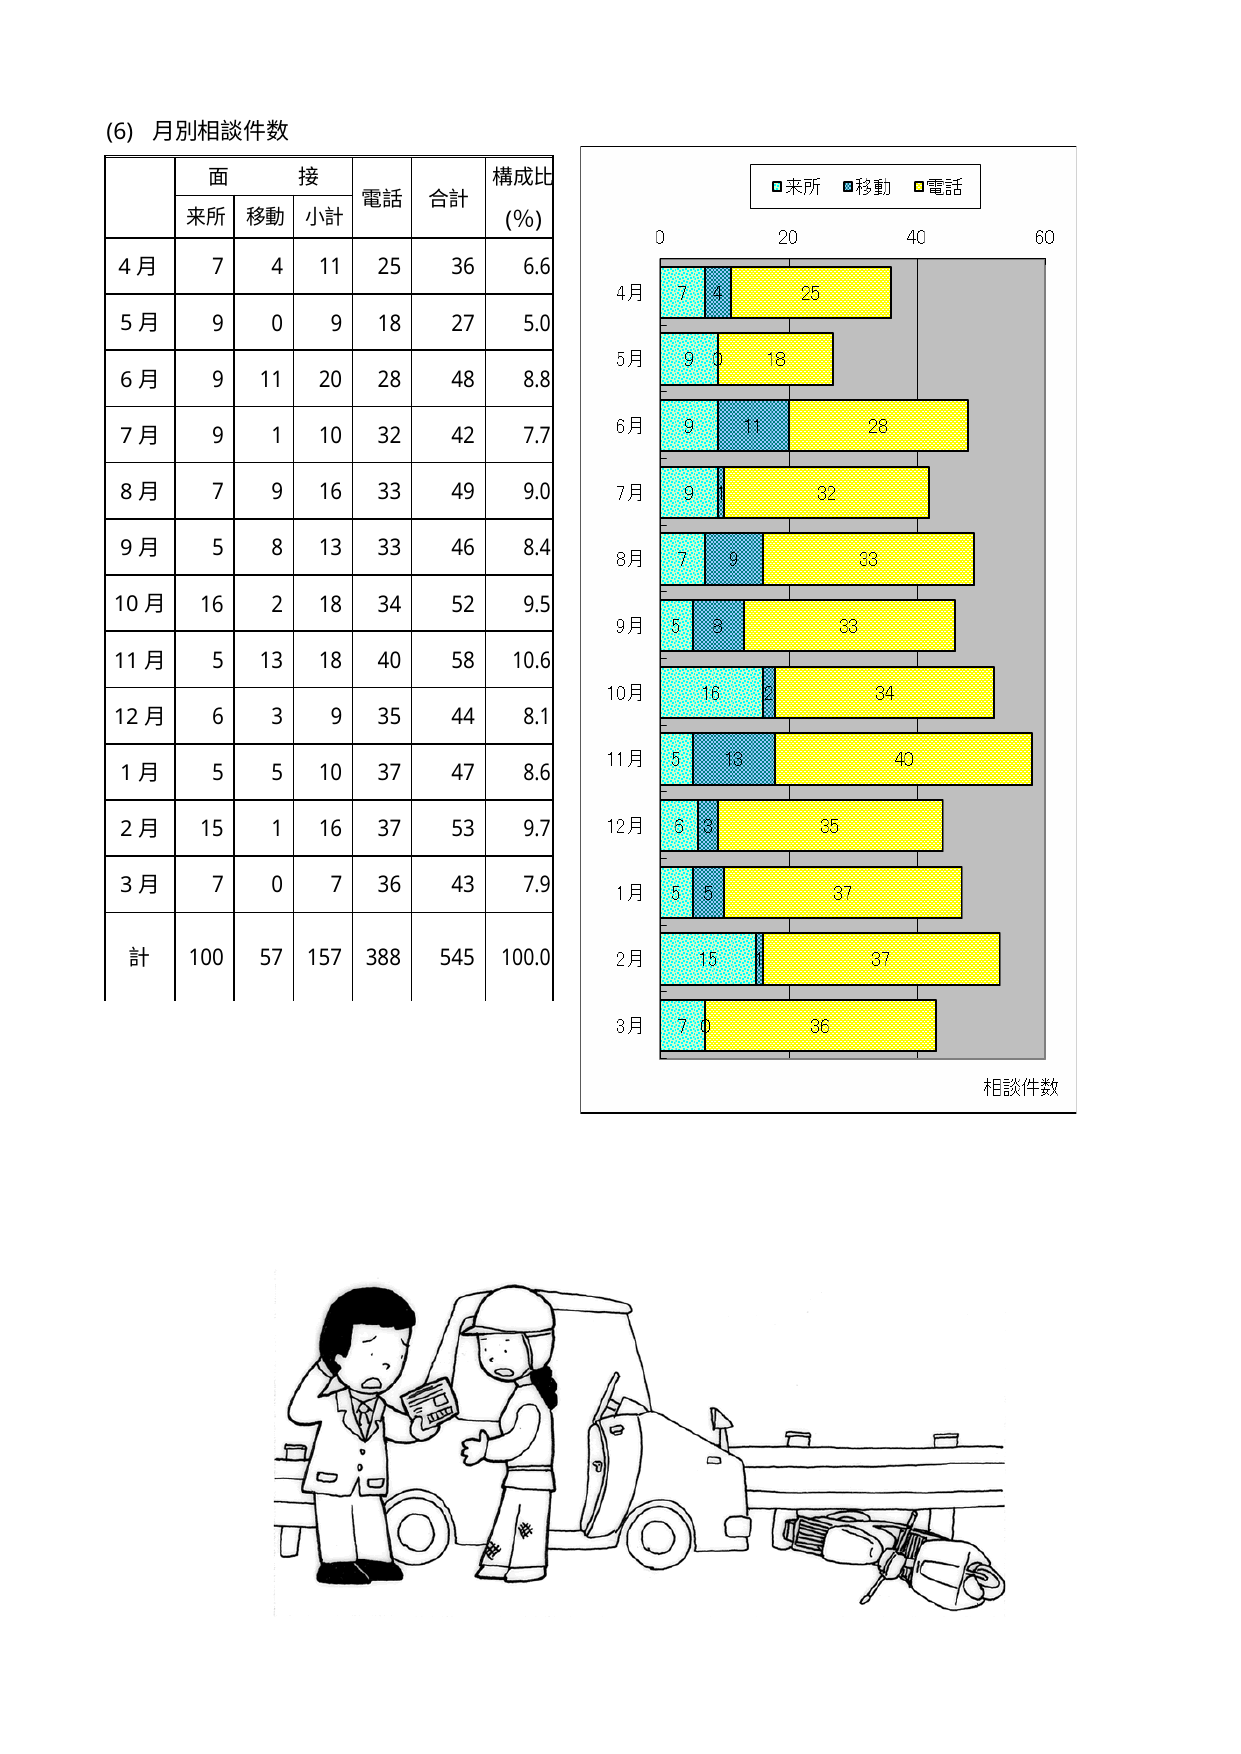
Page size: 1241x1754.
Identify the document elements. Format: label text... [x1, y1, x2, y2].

picture [273, 1268, 1006, 1617]
list 月別相談件数 [106, 114, 1165, 146]
picture [580, 146, 1077, 1114]
